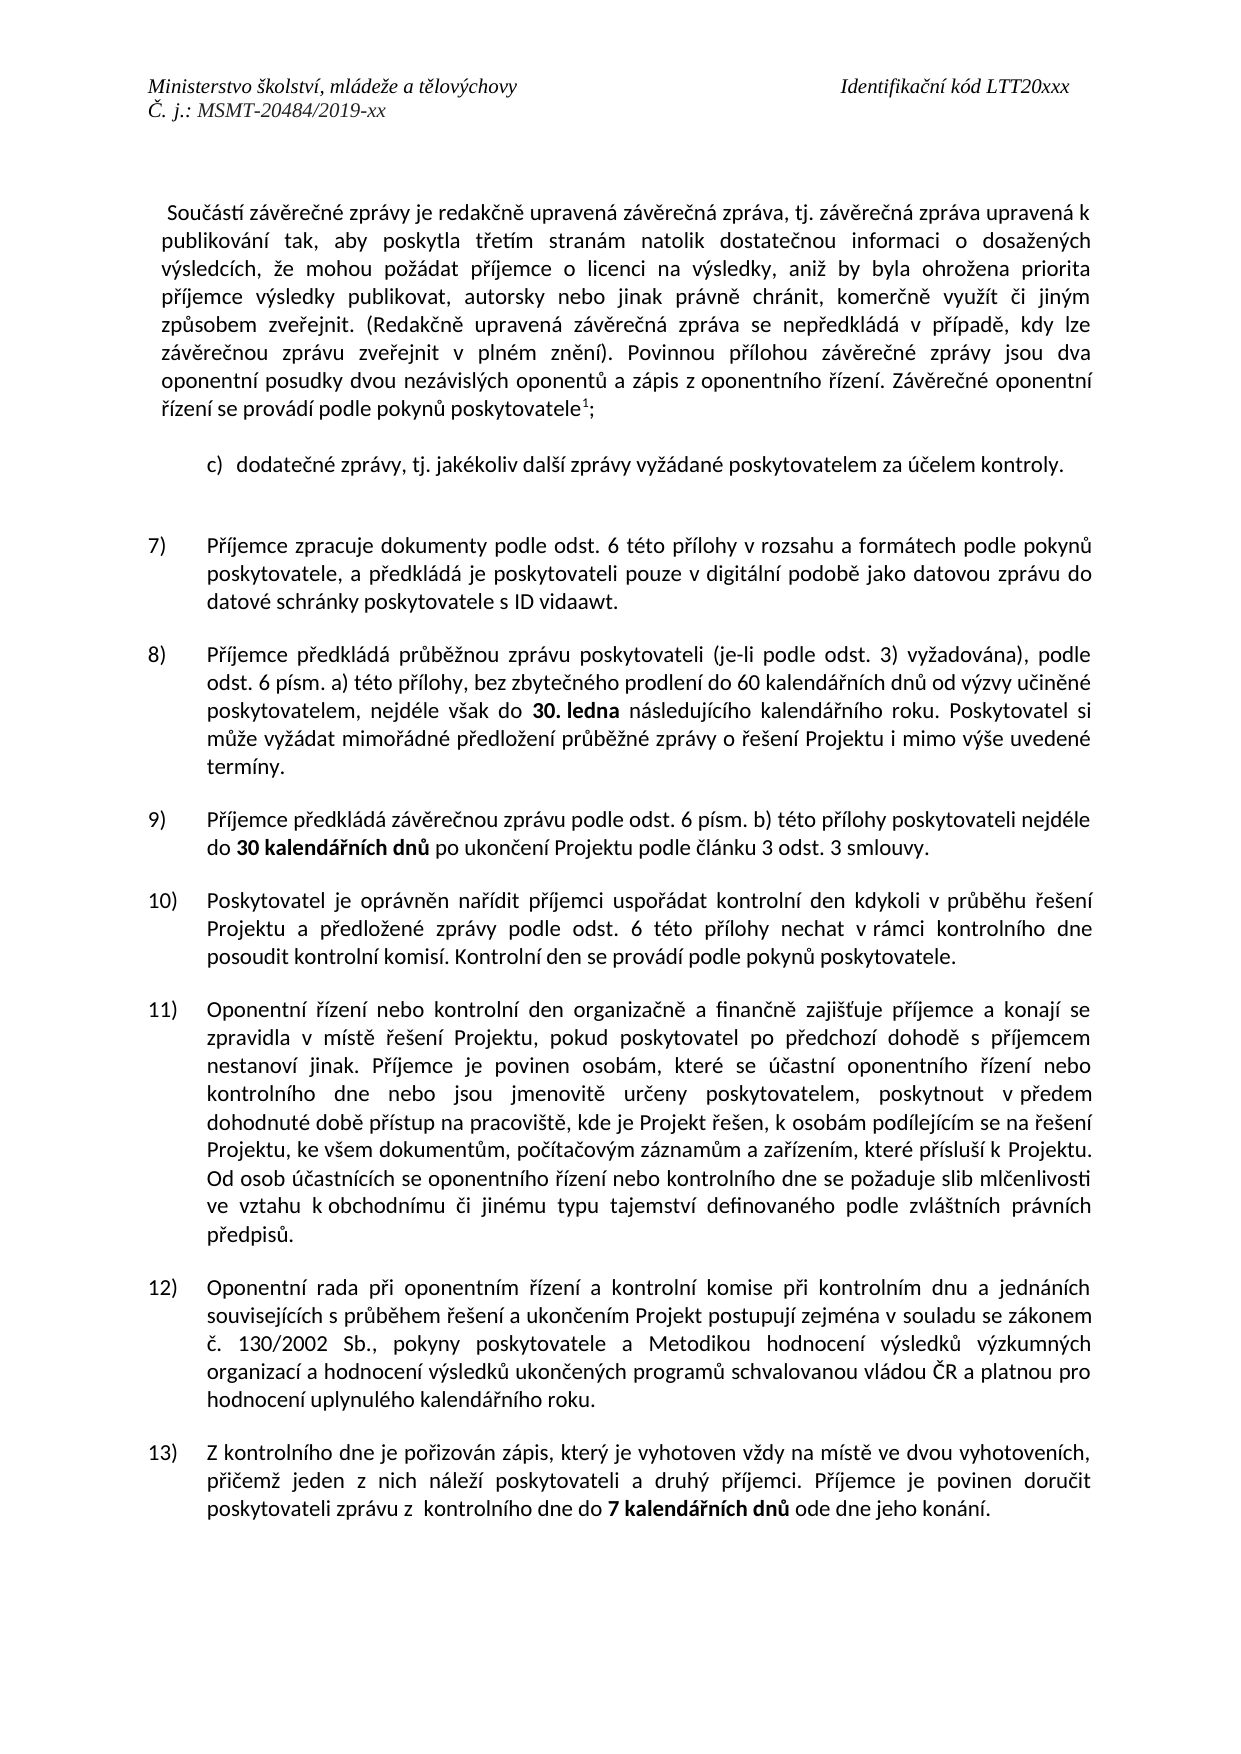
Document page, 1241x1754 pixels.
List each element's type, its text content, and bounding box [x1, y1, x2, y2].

list dodatečné zprávy, tj. jakékoliv další zprávy vyžádané poskytovatelem za účelem kontroly. [207, 450, 1093, 478]
list Poskytovatel je oprávněn nařídit příjemci uspořádat kontrolní den kdykoli v průběhu řešení Projektu a předložené zprávy podle odst. 6 této přílohy nechat v rámci kontrolního dne posoudit kontrolní komisí. Kontrolní den se provádí podle pokynů poskytovatele. [148, 886, 1093, 971]
list Příjemce předkládá závěrečnou zprávu podle odst. 6 písm. b) této přílohy poskytovateli nejdéle do 30 kalendářních dnů po ukončení Projektu podle článku 3 odst. 3 smlouvy. [148, 805, 1093, 861]
list Příjemce předkládá průběžnou zprávu poskytovateli (je-li podle odst. 3) vyžadována), podle odst. 6 písm. a) této přílohy, bez zbytečného prodlení do 60 kalendářních dnů od výzvy učiněné poskytovatelem, nejdéle však do 30. ledna následujícího kalendářního roku. Poskytovatel si může vyžádat mimořádné předložení průběžné zprávy o řešení Projektu i mimo výše uvedené termíny. [148, 640, 1093, 780]
list Z kontrolního dne je pořizován zápis, který je vyhotoven vždy na místě ve dvou vyhotoveních, přičemž jeden z nich náleží poskytovateli a druhý příjemci. Příjemce je povinen doručit poskytovateli zprávu z kontrolního dne do 7 kalendářních dnů ode dne jeho konání. [148, 1438, 1093, 1522]
text Součástí závěrečné zprávy je redakčně upravená závěrečná zpráva, tj. závěrečná zpráva upravená k publikování tak, aby poskytla třetím stranám natolik dostatečnou informaci o dosažených výsledcích, že mohou požádat příjemce o licenci na výsledky, aniž by byla ohrožena priorita příjemce výsledky publikovat, autorsky nebo jinak právně chránit, komerčně využít či jiným způsobem zveřejnit. (Redakčně upravená závěrečná zpráva se nepředkládá v případě, kdy lze závěrečnou zprávu zveřejnit v plném znění). Povinnou přílohou závěrečné zprávy jsou dva oponentní posudky dvou nezávislých oponentů a zápis z oponentního řízení. Závěrečné oponentní řízení se provádí podle pokynů poskytovatele1; [161, 198, 1093, 422]
list Oponentní řízení nebo kontrolní den organizačně a finančně zajišťuje příjemce a konají se zpravidla v místě řešení Projektu, pokud poskytovatel po předchozí dohodě s příjemcem nestanoví jinak. Příjemce je povinen osobám, které se účastní oponentního řízení nebo kontrolního dne nebo jsou jmenovitě určeny poskytovatelem, poskytnout v předem dohodnuté době přístup na pracoviště, kde je Projekt řešen, k osobám podílejícím se na řešení Projektu, ke všem dokumentům, počítačovým záznamům a zařízením, které přísluší k Projektu. Od osob účastnících se oponentního řízení nebo kontrolního dne se požaduje slib mlčenlivosti ve vztahu k obchodnímu či jinému typu tajemství definovaného podle zvláštních právních předpisů. [148, 996, 1093, 1248]
list Oponentní rada při oponentním řízení a kontrolní komise při kontrolním dnu a jednáních souvisejících s průběhem řešení a ukončením Projekt postupují zejména v souladu se zákonem č. 130/2002 Sb., pokyny poskytovatele a Metodikou hodnocení výsledků výzkumných organizací a hodnocení výsledků ukončených programů schvalovanou vládou ČR a platnou pro hodnocení uplynulého kalendářního roku. [148, 1273, 1093, 1413]
list Příjemce zpracuje dokumenty podle odst. 6 této přílohy v rozsahu a formátech podle pokynů poskytovatele, a předkládá je poskytovateli pouze v digitální podobě jako datovou zprávu do datové schránky poskytovatele s ID vidaawt. [148, 531, 1093, 615]
